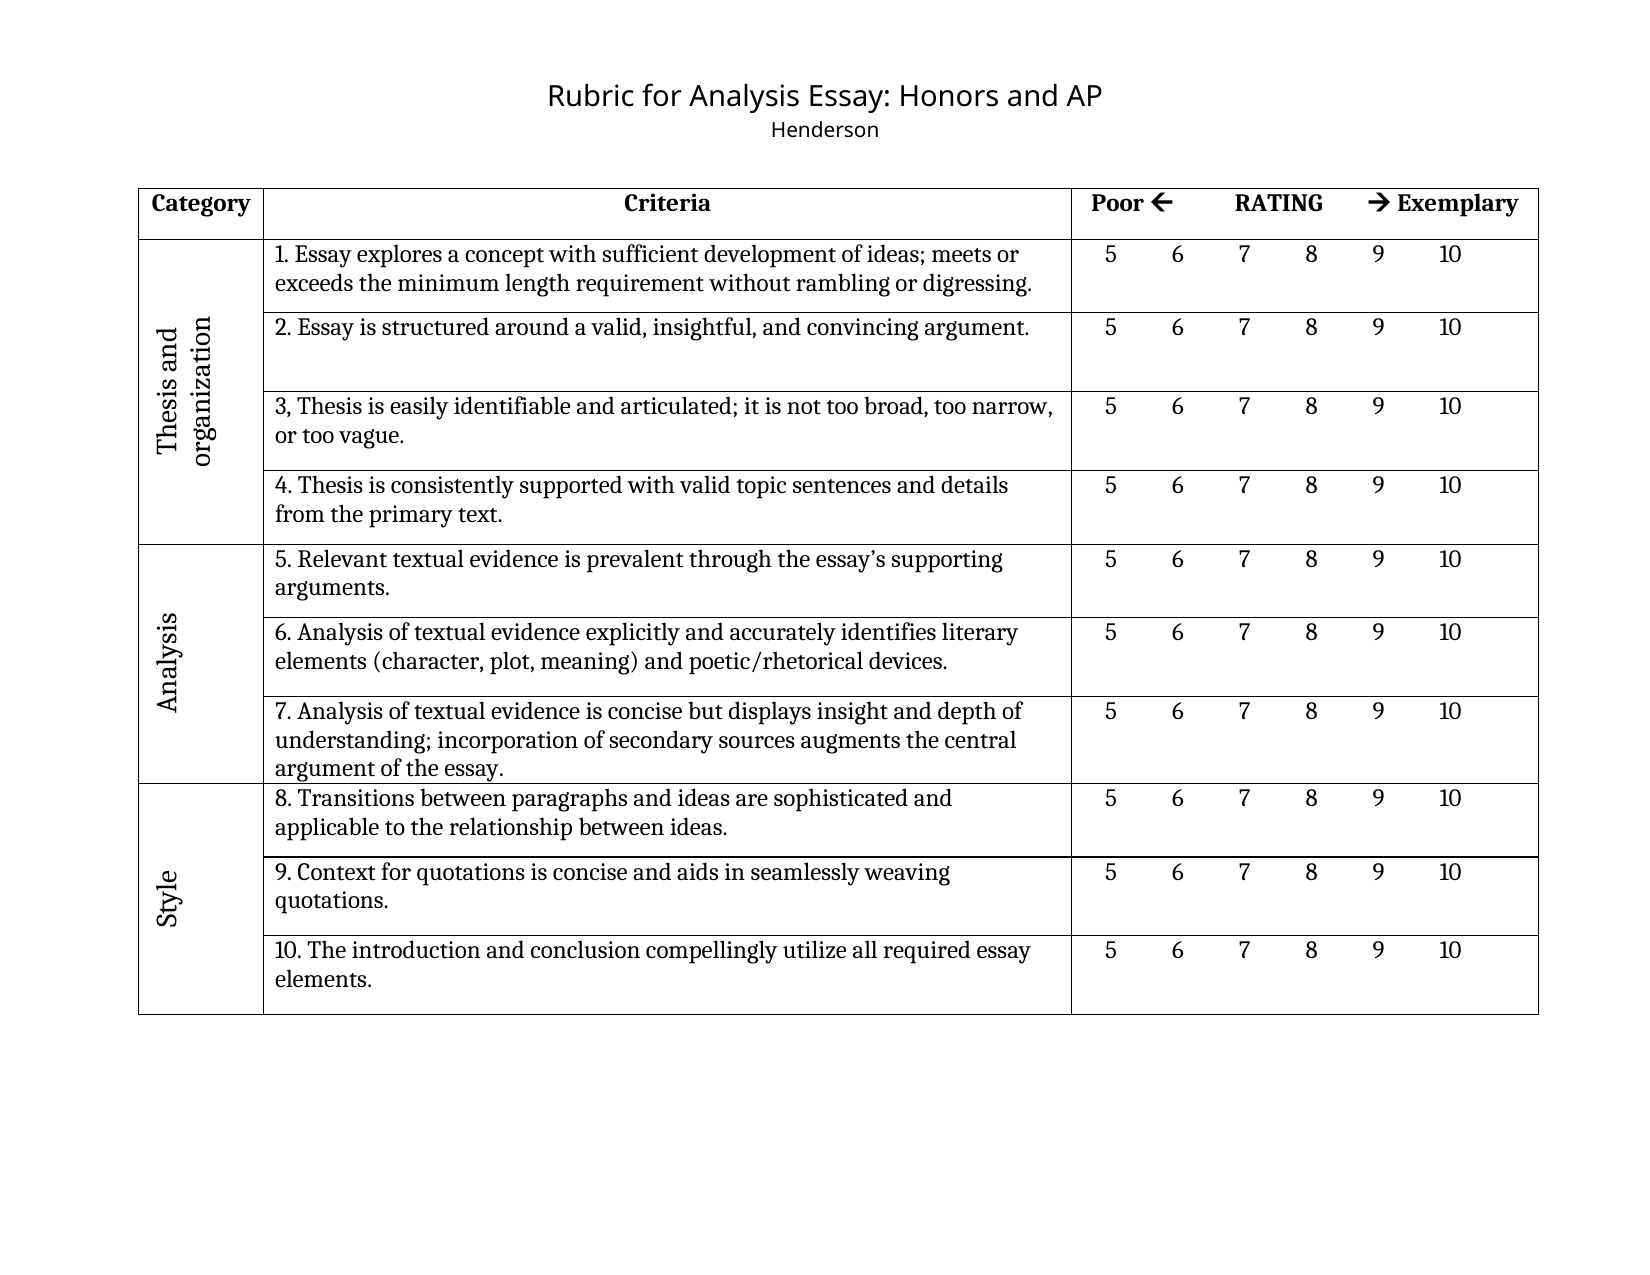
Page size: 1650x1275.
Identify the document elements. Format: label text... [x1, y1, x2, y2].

table_cell 5 6 7 8 9 10 [1072, 936, 1538, 1014]
table_cell 5 6 7 8 9 10 [1072, 313, 1538, 391]
table_cell Analysis [139, 545, 263, 783]
table_cell 8. Transitions between paragraphs and ideas are sophisticated and applicable to the relationship between ideas. [264, 784, 1071, 856]
table_cell 2. Essay is structured around a valid, insightful, and convincing argument. [264, 313, 1071, 391]
table_cell 4. Thesis is consistently supported with valid topic sentences and details from the primary text. [264, 471, 1071, 543]
table_cell 5 6 7 8 9 10 [1072, 392, 1538, 470]
table_cell 5 6 7 8 9 10 [1072, 618, 1538, 696]
table_cell 7. Analysis of textual evidence is concise but displays insight and depth of understanding; incorporation of secondary sources augments the central argument of the essay. [264, 697, 1071, 783]
table_header Category [139, 189, 263, 239]
table_cell 5 6 7 8 9 10 [1072, 858, 1538, 935]
table_cell 3, Thesis is easily identifiable and articulated; it is not too broad, too narrow, or too vague. [264, 392, 1071, 470]
table_cell 5 6 7 8 9 10 [1072, 545, 1538, 617]
table_cell 5 6 7 8 9 10 [1072, 471, 1538, 543]
table_cell 5 6 7 8 9 10 [1072, 697, 1538, 783]
table_cell 5 6 7 8 9 10 [1072, 240, 1538, 312]
table_cell Thesis and organization [139, 240, 263, 543]
table_header Poor RATING Exemplary [1072, 189, 1538, 239]
table_cell 1. Essay explores a concept with sufficient development of ideas; meets or exceeds the minimum length requirement without rambling or digressing. [264, 240, 1071, 312]
table_cell 9. Context for quotations is concise and aids in seamlessly weaving quotations. [264, 858, 1071, 935]
table_cell 5 6 7 8 9 10 [1072, 784, 1538, 856]
table_cell 10. The introduction and conclusion compellingly utilize all required essay elements. [264, 936, 1071, 1014]
table_cell 6. Analysis of textual evidence explicitly and accurately identifies literary elements (character, plot, meaning) and poetic/rhetorical devices. [264, 618, 1071, 696]
table_header Criteria [264, 189, 1071, 239]
table_cell 5. Relevant textual evidence is prevalent through the essay’s supporting arguments. [264, 545, 1071, 617]
table_cell Style [139, 784, 263, 1014]
